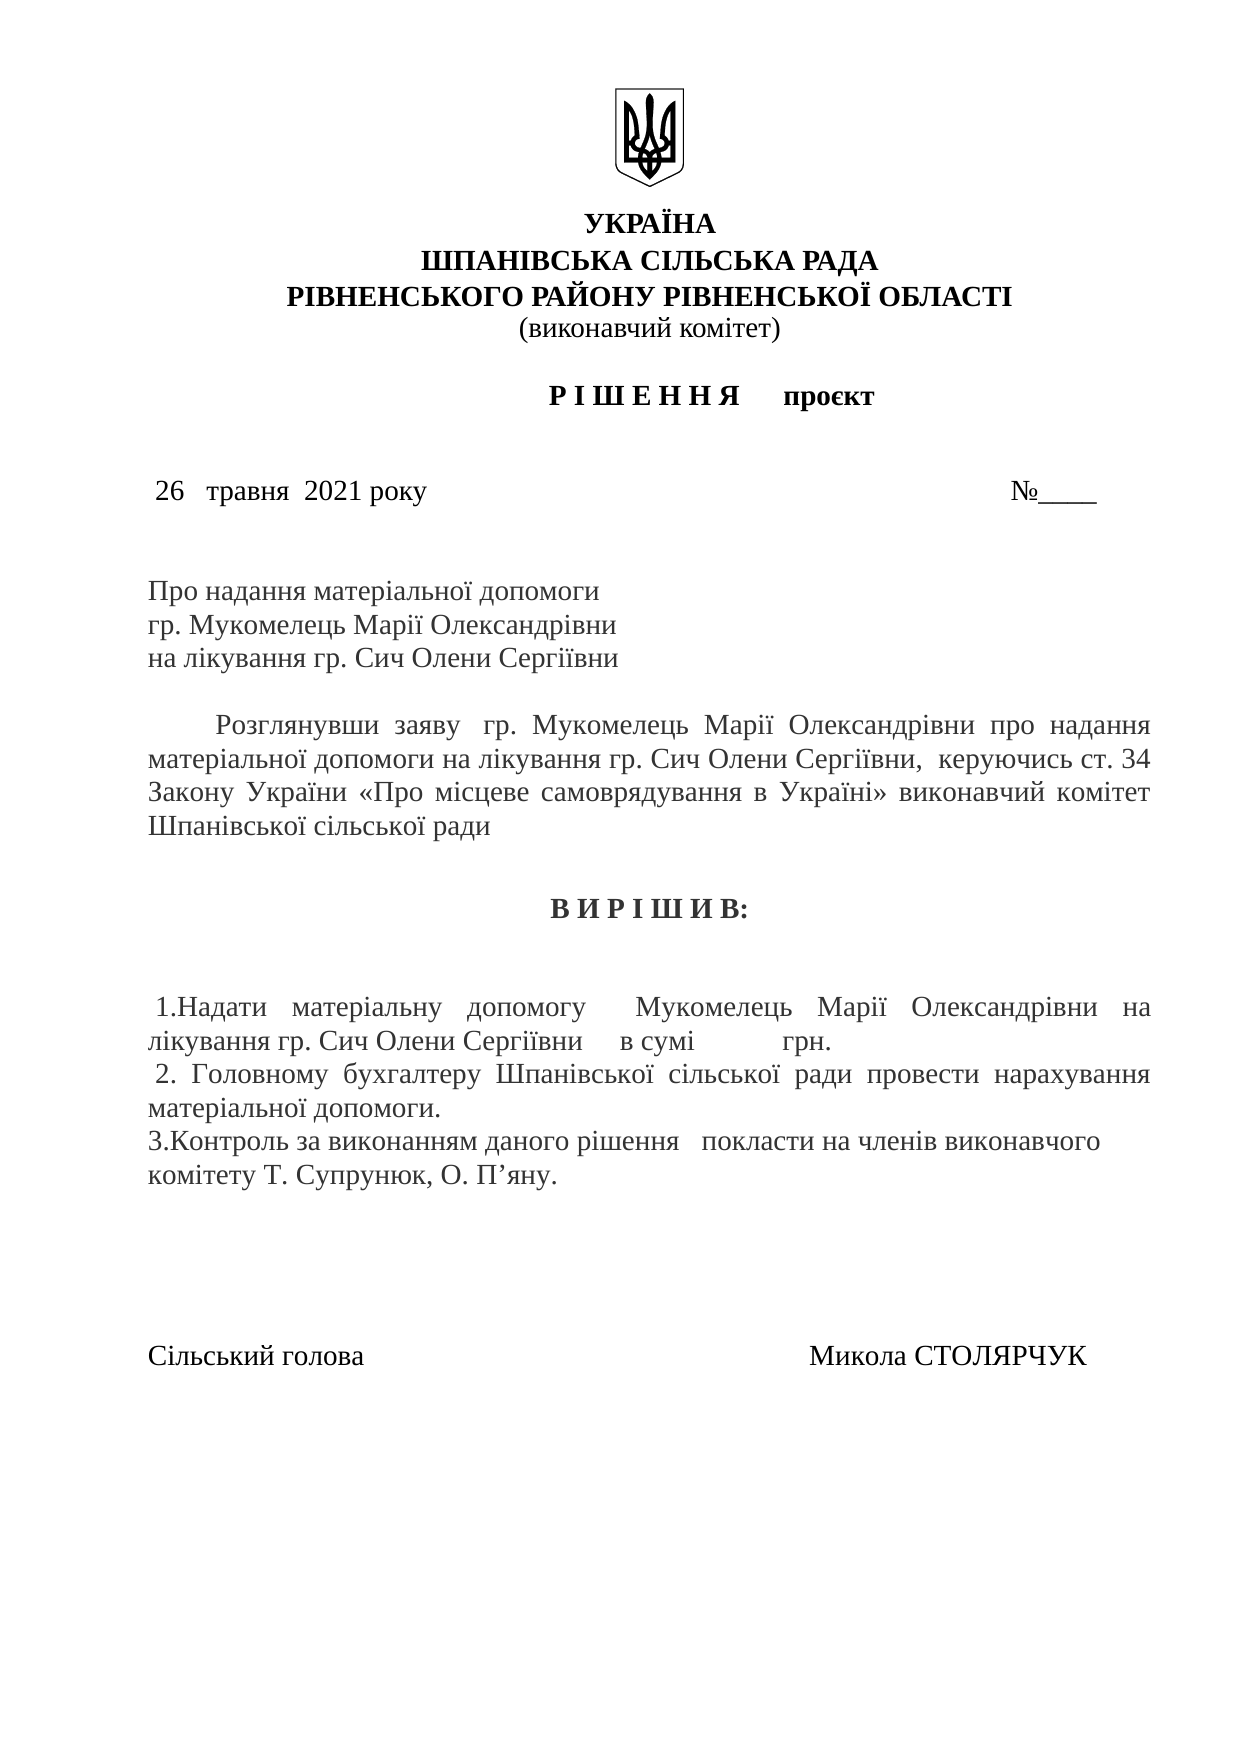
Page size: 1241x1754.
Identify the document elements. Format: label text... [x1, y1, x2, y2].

text гр. Мукомелець Марії Олександрівни [148, 607, 1152, 640]
text 26 травня 2021 року №____ [148, 473, 1152, 506]
text Сільський голова Микола СТОЛЯРЧУК [148, 1338, 1152, 1371]
text ШПАНІВСЬКА сільська рада [856, 252, 1152, 275]
text 1.Надати матеріальну допомогу Мукомелець Марії Олександрівни на лікування гр. Сич Олени Сергіївни в сумі грн. [148, 989, 1152, 1056]
text Про надання матеріальної допомоги [148, 573, 1152, 607]
text 2. Головному бухгалтеру Шпанівської сільської ради провести нарахування матеріальної допомоги. [148, 1056, 1152, 1123]
text (виконавчий комітет) [148, 311, 1152, 344]
text Р І Ш Е Н Н Я проєкт [148, 378, 1152, 411]
text Україна [148, 206, 1152, 240]
text Розглянувши заяву гр. Мукомелець Марії Олександрівни про надання матеріальної допомоги на лікування гр. Сич Олени Сергіївни, керуючись ст. 34 Закону України «Про місцеве самоврядування в Україні» виконавчий комітет Шпанівської сільської ради [148, 707, 1152, 842]
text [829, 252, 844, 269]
text РІВНЕНСЬКОГО РАЙОНУ РІВНЕНСЬКОЇ ОБЛАСТІ [148, 288, 1152, 311]
text на лікування гр. Сич Олени Сергіївни [148, 640, 1152, 674]
text В И Р І Ш И В: [148, 891, 1152, 924]
text 3.Контроль за виконанням даного рішення покласти на членів виконавчого комітету Т. Супрунюк, О. П’яну. [148, 1123, 1152, 1190]
text ШПАНІВСЬКА сільська рада [148, 252, 838, 275]
